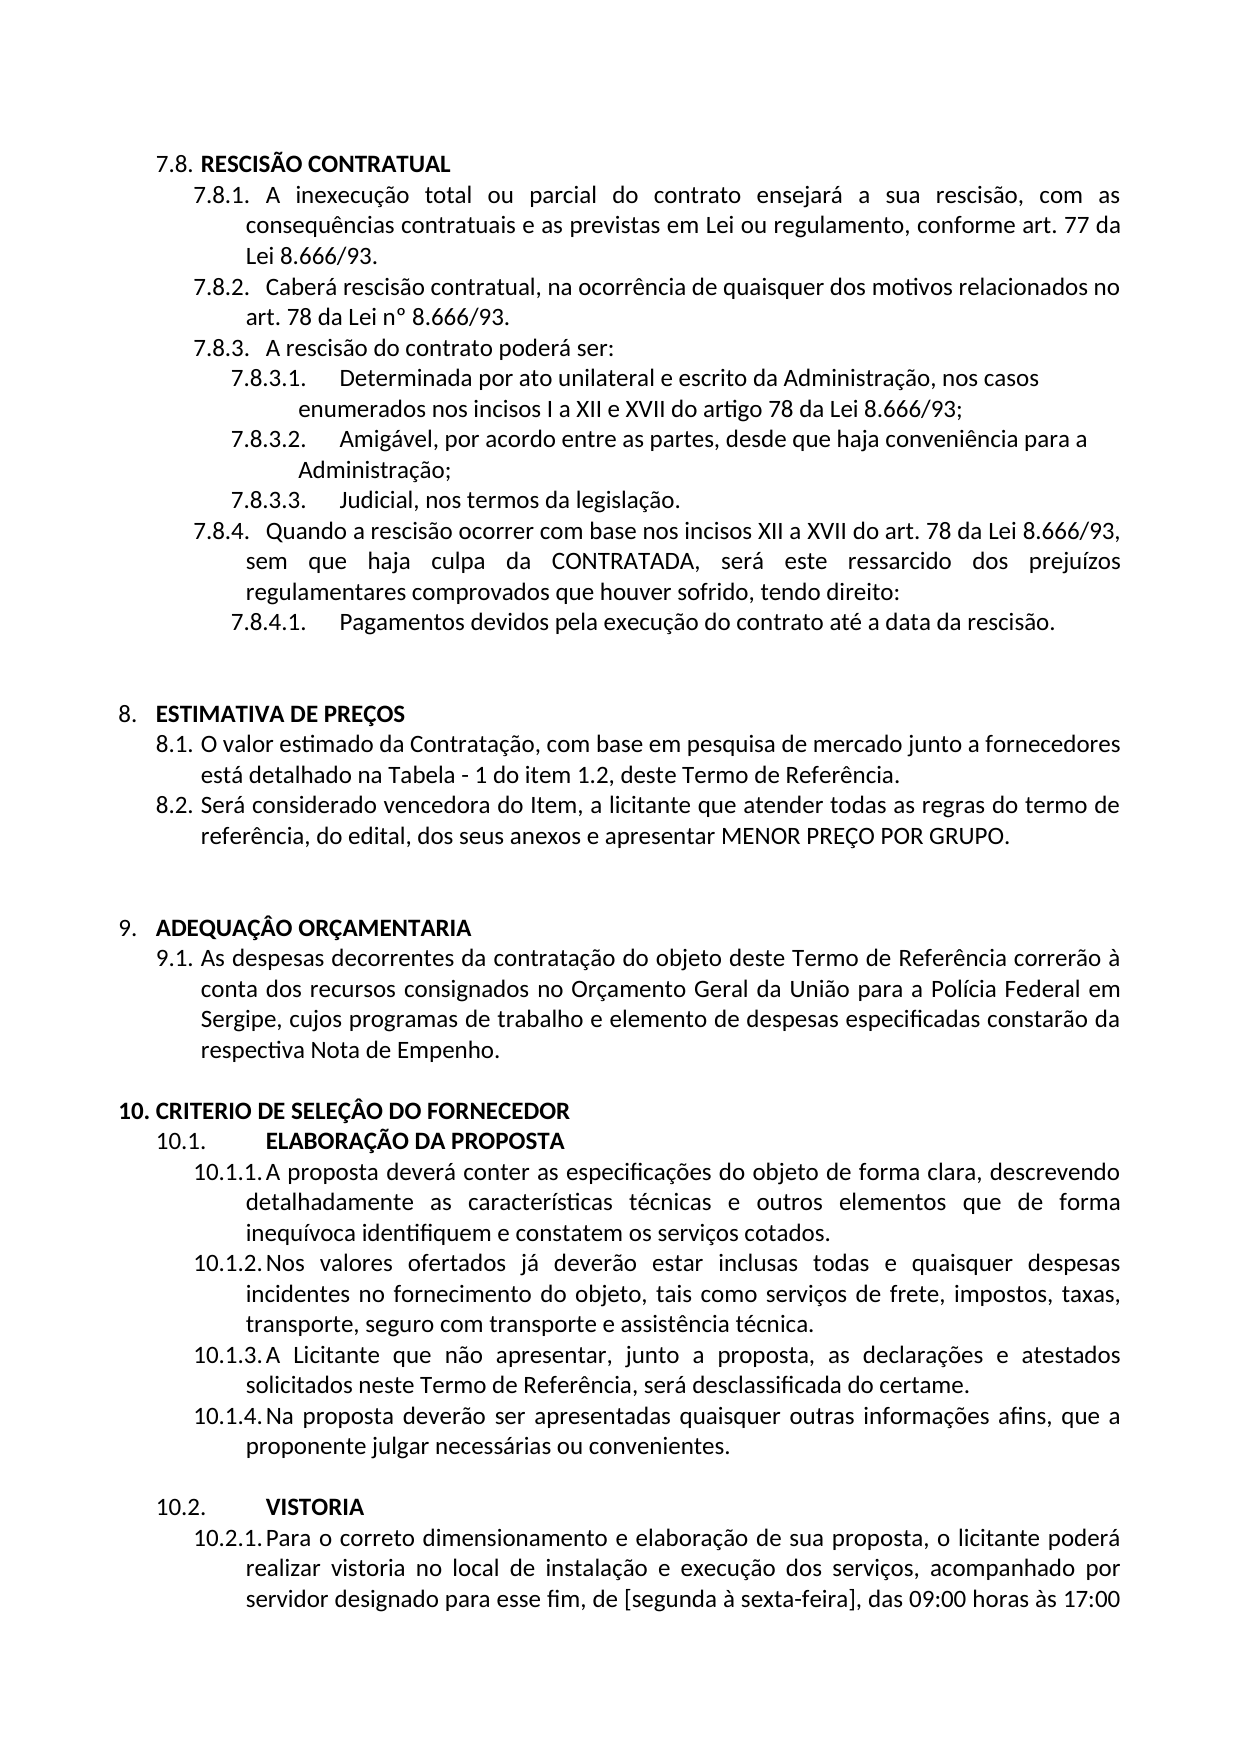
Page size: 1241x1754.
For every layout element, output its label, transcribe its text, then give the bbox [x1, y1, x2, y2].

list Será considerado vencedora do Item, a licitante que atender todas as regras do termo de referência, do edital, dos seus anexos e apresentar MENOR PREÇO POR GRUPO. [156, 789, 1122, 851]
list Determinada por ato unilateral e escrito da Administração, nos casos enumerados nos incisos I a XII e XVII do artigo 78 da Lei 8.666/93; [231, 362, 1122, 423]
list As despesas decorrentes da contratação do objeto deste Termo de Referência correrão à conta dos recursos consignados no Orçamento Geral da União para a Polícia Federal em Sergipe, cujos programas de trabalho e elemento de despesas especificadas constarão da respectiva Nota de Empenho. [156, 942, 1122, 1064]
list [193, 1522, 1122, 1614]
list A inexecução total ou parcial do contrato ensejará a sua rescisão, com as consequências contratuais e as previstas em Lei ou regulamento, conforme art. 77 da Lei 8.666/93. [193, 179, 1122, 271]
list A rescisão do contrato poderá ser: [193, 332, 1122, 362]
list RESCISÃO CONTRATUAL [156, 149, 1122, 179]
list A Licitante que não apresentar, junto a proposta, as declarações e atestados solicitados neste Termo de Referência, será desclassificada do certame. [193, 1339, 1122, 1400]
list A proposta deverá conter as especificações do objeto de forma clara, descrevendo detalhadamente as características técnicas e outros elementos que de forma inequívoca identifiquem e constatem os serviços cotados. [193, 1156, 1122, 1247]
list ESTIMATIVA DE PREÇOS [118, 698, 1122, 728]
list VISTORIA [156, 1492, 1122, 1522]
list ELABORAÇÃO DA PROPOSTA [156, 1125, 1122, 1156]
list Na proposta deverão ser apresentadas quaisquer outras informações afins, que a proponente julgar necessárias ou convenientes. [193, 1400, 1122, 1461]
list Pagamentos devidos pela execução do contrato até a data da rescisão. [231, 606, 1122, 637]
list O valor estimado da Contratação, com base em pesquisa de mercado junto a fornecedores está detalhado na Tabela - 1 do item 1.2, deste Termo de Referência. [156, 728, 1122, 789]
list Quando a rescisão ocorrer com base nos incisos XII a XVII do art. 78 da Lei 8.666/93, sem que haja culpa da CONTRATADA, será este ressarcido dos prejuízos regulamentares comprovados que houver sofrido, tendo direito: [193, 515, 1122, 606]
list Judicial, nos termos da legislação. [231, 484, 1122, 515]
list ADEQUAÇÂO ORÇAMENTARIA [118, 912, 1122, 942]
list CRITERIO DE SELEÇÂO DO FORNECEDOR [118, 1095, 1122, 1125]
list Nos valores ofertados já deverão estar inclusas todas e quaisquer despesas incidentes no fornecimento do objeto, tais como serviços de frete, impostos, taxas, transporte, seguro com transporte e assistência técnica. [193, 1247, 1122, 1339]
list Amigável, por acordo entre as partes, desde que haja conveniência para a Administração; [231, 423, 1122, 484]
list Caberá rescisão contratual, na ocorrência de quaisquer dos motivos relacionados no art. 78 da Lei nº 8.666/93. [193, 271, 1122, 332]
